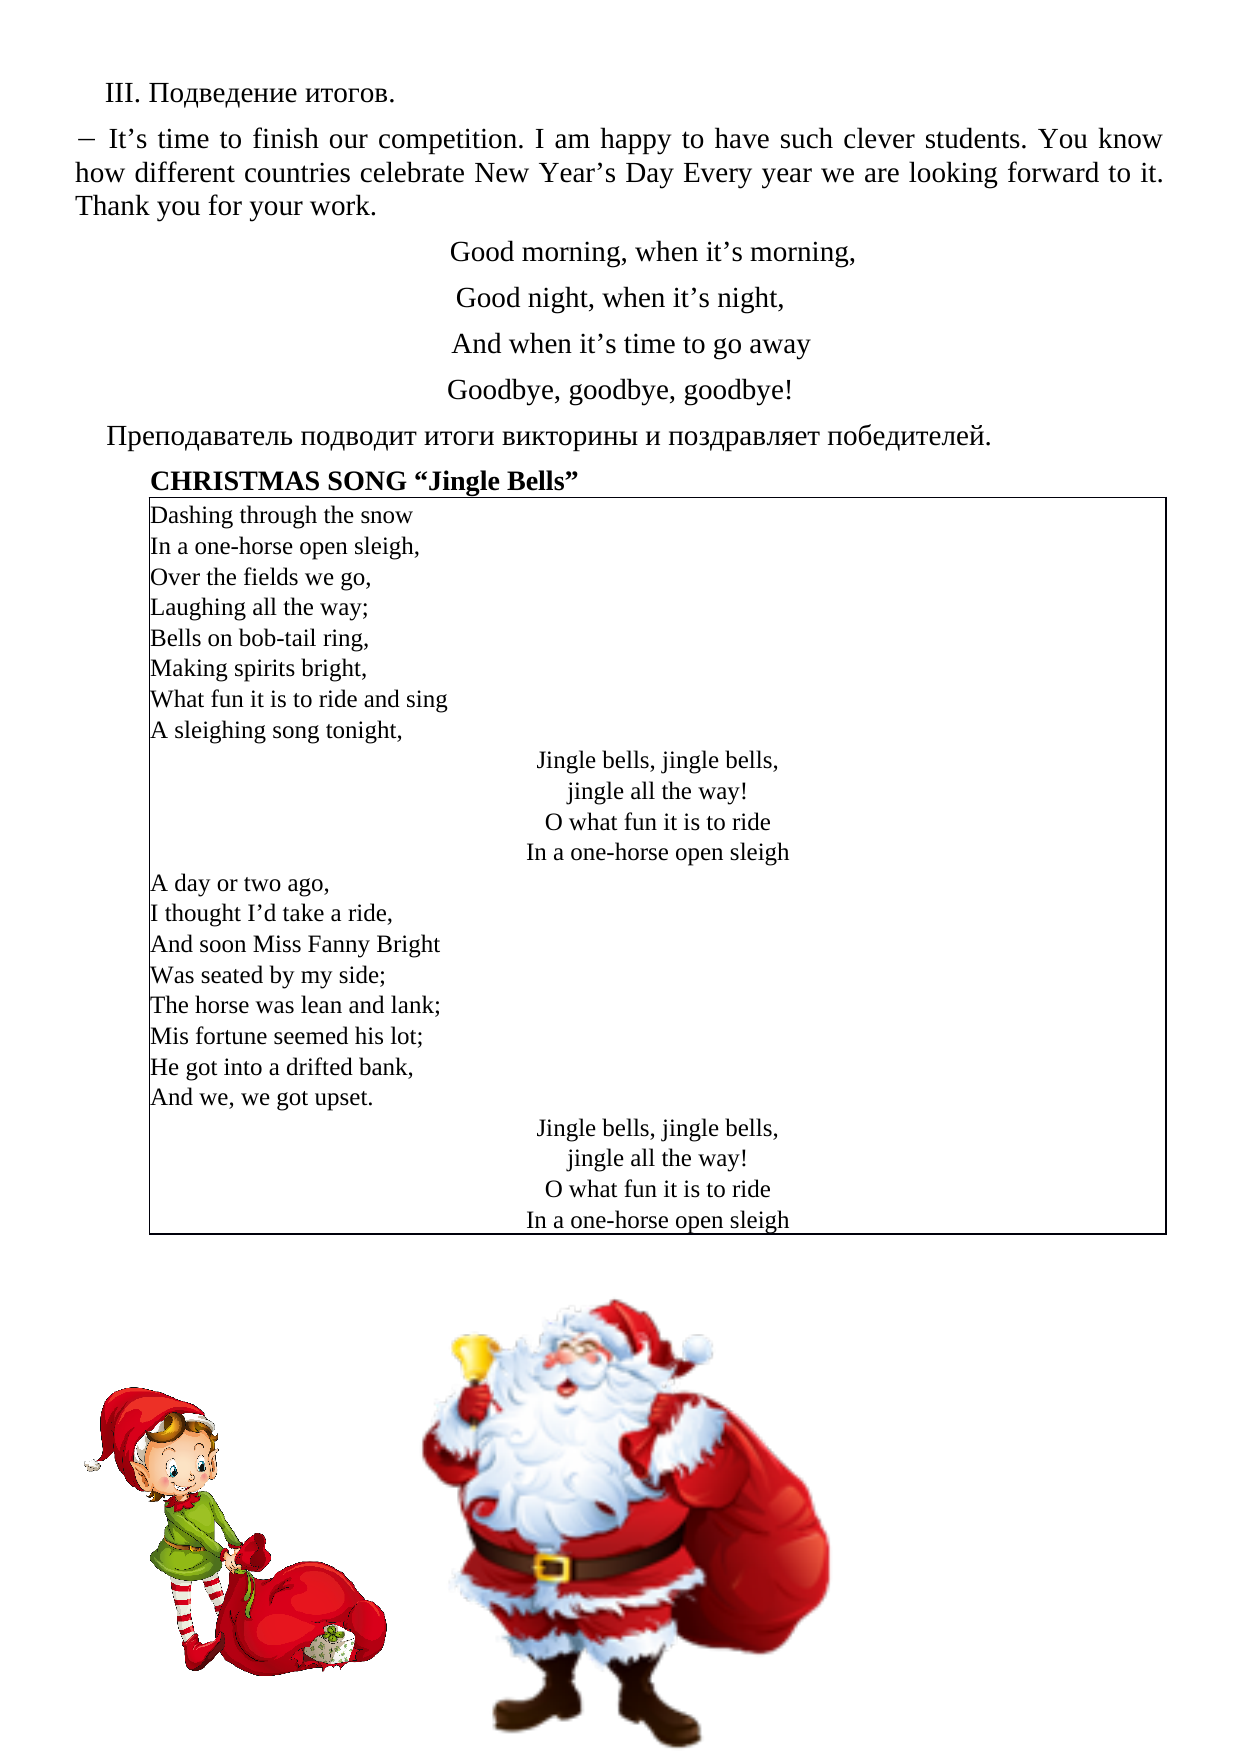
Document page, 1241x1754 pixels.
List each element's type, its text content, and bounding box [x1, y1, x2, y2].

text Jingle bells, jingle bells, [150, 742, 1165, 772]
text Was seated by my side; [150, 956, 1165, 987]
text Over the fields we go, [150, 558, 1165, 589]
text Good morning, when it’s morning, [75, 234, 1165, 268]
text Dashing through the snow [150, 498, 1165, 527]
text Jingle bells, jingle bells, [150, 1109, 1165, 1140]
text It’s time to finish our competition. I am happy to have such clever students. You know how different countries celebrate New Year’s Day Every year we are looking forward to it. Thank you for your work. [75, 121, 1165, 222]
text In a one-horse open sleigh [150, 1201, 1165, 1233]
text And when it’s time to go away [75, 326, 1165, 360]
text jingle all the way! [150, 1140, 1165, 1171]
text CHRISTMAS SONG “Jingle Bells” [150, 464, 1165, 497]
text O what fun it is to ride [150, 1171, 1165, 1201]
text Bells on bob-tail ring, [150, 619, 1165, 650]
text What fun it is to ride and sing [150, 681, 1165, 711]
text He got into a drifted bank, [150, 1048, 1165, 1079]
text Making spirits bright, [150, 650, 1165, 681]
text And we, we got upset. [150, 1079, 1165, 1109]
picture [418, 1295, 836, 1754]
text Good night, when it’s night, [75, 280, 1165, 314]
text The horse was lean and lank; [150, 987, 1165, 1017]
text And soon Miss Fanny Bright [150, 926, 1165, 956]
text Laughing all the way; [150, 589, 1165, 619]
text Mis fortune seemed his lot; [150, 1017, 1165, 1048]
text Преподаватель подводит итоги викторины и поздравляет победителей. [77, 418, 1163, 452]
picture [75, 1382, 394, 1681]
text In a one-horse open sleigh [150, 834, 1165, 864]
text A sleighing song tonight, [150, 711, 1165, 742]
text O what fun it is to ride [150, 803, 1165, 834]
text jingle all the way! [150, 772, 1165, 803]
text In a one-horse open sleigh, [150, 527, 1165, 558]
text III. Подведение итогов. [104, 75, 959, 108]
text A day or two ago, [150, 864, 1165, 895]
text Goodbye, goodbye, goodbye! [75, 372, 1165, 406]
text I thought I’d take a ride, [150, 895, 1165, 926]
